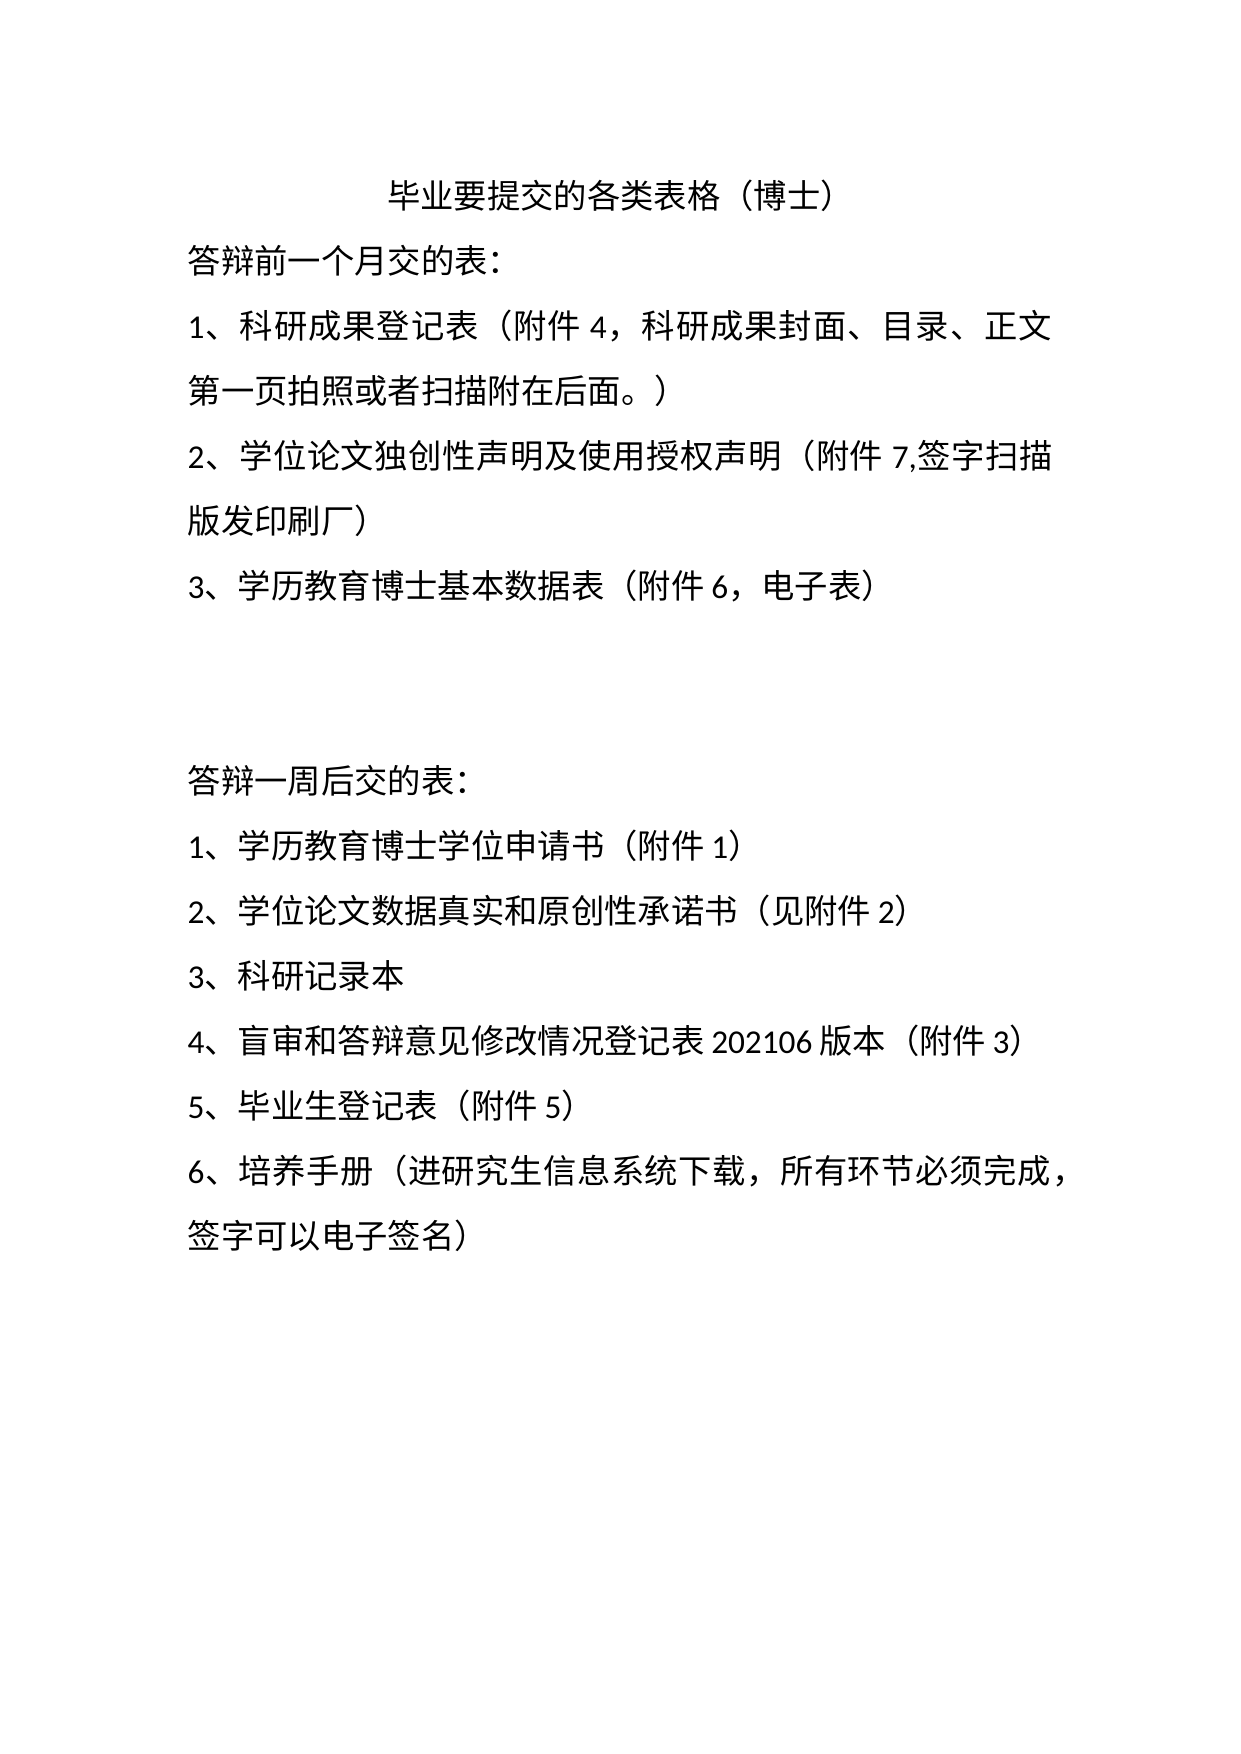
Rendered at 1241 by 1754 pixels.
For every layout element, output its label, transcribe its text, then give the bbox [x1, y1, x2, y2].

text 1、学历教育博士学位申请书（附件1） [187, 812, 1053, 877]
text 5、毕业生登记表（附件5） [187, 1072, 1053, 1137]
text 答辩前一个月交的表： [187, 227, 1053, 292]
text 3、学历教育博士基本数据表（附件6，电子表） [187, 552, 1053, 617]
text 毕业要提交的各类表格（博士） [187, 162, 1053, 227]
text 4、盲审和答辩意见修改情况登记表202106版本（附件3） [187, 1007, 1053, 1072]
text 2、学位论文数据真实和原创性承诺书（见附件2） [187, 877, 1053, 942]
text 1、科研成果登记表（附件4，科研成果封面、目录、正文第一页拍照或者扫描附在后面。） [187, 292, 1053, 422]
text 答辩一周后交的表： [187, 747, 1053, 812]
text 2、学位论文独创性声明及使用授权声明（附件7,签字扫描版发印刷厂） [187, 422, 1053, 552]
text 3、科研记录本 [187, 942, 1053, 1007]
text 6、培养手册（进研究生信息系统下载，所有环节必须完成，签字可以电子签名） [187, 1137, 1053, 1267]
